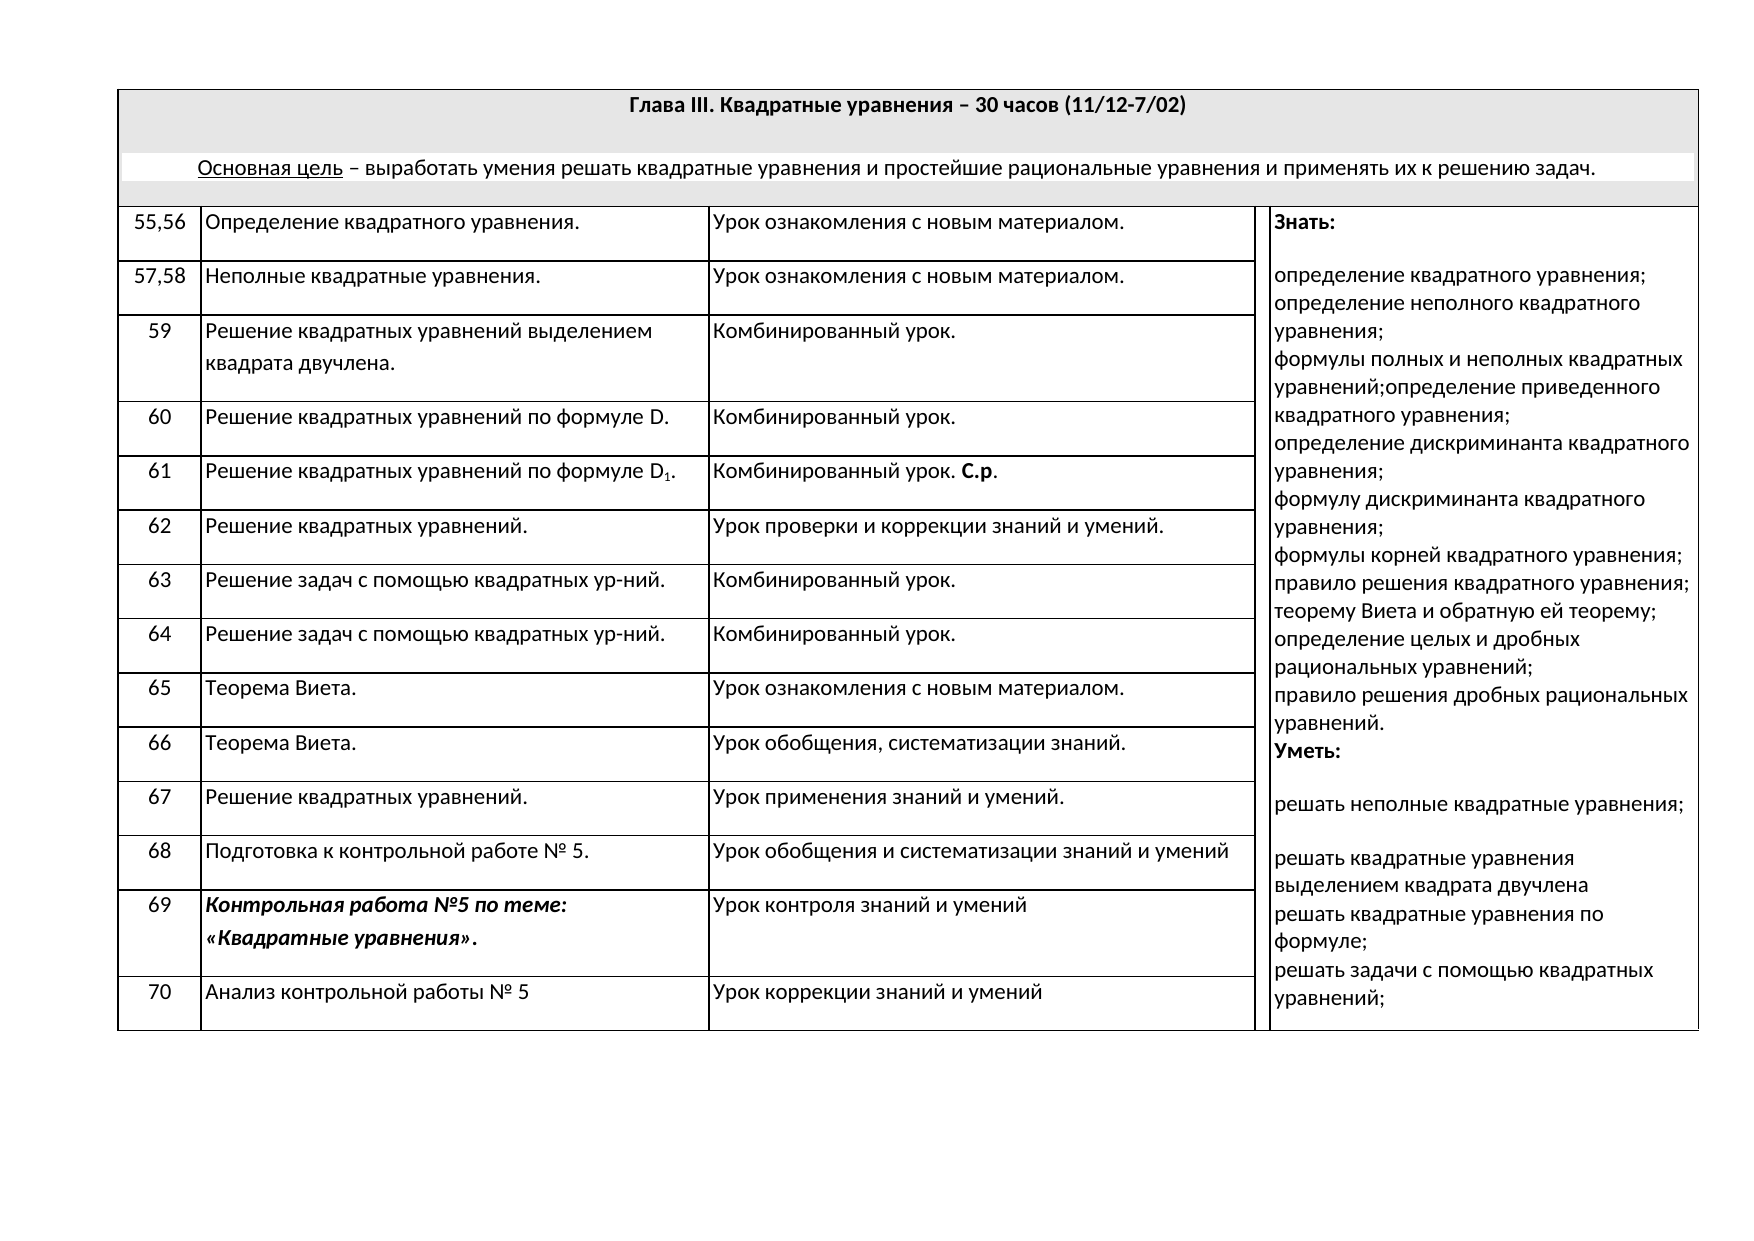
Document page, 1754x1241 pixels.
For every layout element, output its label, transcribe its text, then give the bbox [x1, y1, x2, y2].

table_cell Теорема Виета. [202, 674, 708, 726]
table_cell Урок обобщения и систематизации знаний и умений [710, 836, 1254, 889]
table_cell Комбинированный урок. [710, 316, 1254, 401]
table_cell 69 [119, 891, 200, 976]
table_cell 65 [119, 674, 200, 726]
table_cell Комбинированный урок. С.р. [710, 457, 1254, 509]
table_cell 55,56 [119, 207, 200, 260]
table_cell Решение квадратных уравнений по формуле D1. [202, 457, 708, 509]
table_cell Урок ознакомления с новым материалом. [710, 207, 1254, 260]
table_cell Урок контроля знаний и умений [710, 891, 1254, 976]
table_cell Урок ознакомления с новым материалом. [710, 674, 1254, 726]
table_cell Решение квадратных уравнений. [202, 782, 708, 835]
table_cell Неполные квадратные уравнения. [202, 262, 708, 314]
table_cell Знать: определение квадратного уравнения; определение неполного квадратного уравнения; формулы полных и неполных квадратных уравнений;определение приведенного квадратного уравнения; определение дискриминанта квадратного уравнения; формулу дискриминанта квадратного уравнения; формулы корней квадратного уравнения; правило решения квадратного уравнения; теорему Виета и обратную ей теорему; определение целых и дробных рациональных уравнений; правило решения дробных рациональных уравнений. Уметь: решать неполные квадратные уравнения; решать квадратные уравнения выделением квадрата двучлена() также задачи на известные учащимся зависимости между величинами ; решать квадратные уравнения по формуле; решать задачи с помощью квадратных уравнений; применять теорему Виета и обратную теорему; решать дробные рациональные уравнения; решать задачи с помощью рациональных уравнений; решать графически уравнения. [1271, 207, 1698, 1030]
table_cell Комбинированный урок. [710, 402, 1254, 455]
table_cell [119, 90, 1698, 206]
table_cell Урок применения знаний и умений. [710, 782, 1254, 835]
table_cell Решение задач с помощью квадратных ур-ний. [202, 565, 708, 618]
table_cell Решение задач с помощью квадратных ур-ний. [202, 619, 708, 672]
table_cell Урок ознакомления с новым материалом. [710, 262, 1254, 314]
table_cell [1256, 207, 1269, 1030]
table_cell 66 [119, 728, 200, 781]
table_cell Урок проверки и коррекции знаний и умений. [710, 511, 1254, 563]
table_cell Контрольная работа №5 по теме: «Квадратные уравнения». [202, 891, 708, 976]
table_cell 63 [119, 565, 200, 618]
table_cell 64 [119, 619, 200, 672]
table_cell Решение квадратных уравнений выделением квадрата двучлена. [202, 316, 708, 401]
table_cell Определение квадратного уравнения. [202, 207, 708, 260]
table_cell 67 [119, 782, 200, 835]
table_cell 57,58 [119, 262, 200, 314]
table_cell Анализ контрольной работы № 5 [202, 977, 708, 1030]
table_cell Теорема Виета. [202, 728, 708, 781]
table_cell 70 [119, 977, 200, 1030]
table_cell 68 [119, 836, 200, 889]
table_cell Решение квадратных уравнений. [202, 511, 708, 563]
table_cell Решение квадратных уравнений по формуле D. [202, 402, 708, 455]
table_cell Комбинированный урок. [710, 619, 1254, 672]
table_cell Урок коррекции знаний и умений [710, 977, 1254, 1030]
table_cell Подготовка к контрольной работе № 5. [202, 836, 708, 889]
table_cell 62 [119, 511, 200, 563]
table_cell 60 [119, 402, 200, 455]
table_cell Комбинированный урок. [710, 565, 1254, 618]
table_cell 61 [119, 457, 200, 509]
table_cell 59 [119, 316, 200, 401]
table_cell Урок обобщения, систематизации знаний. [710, 728, 1254, 781]
